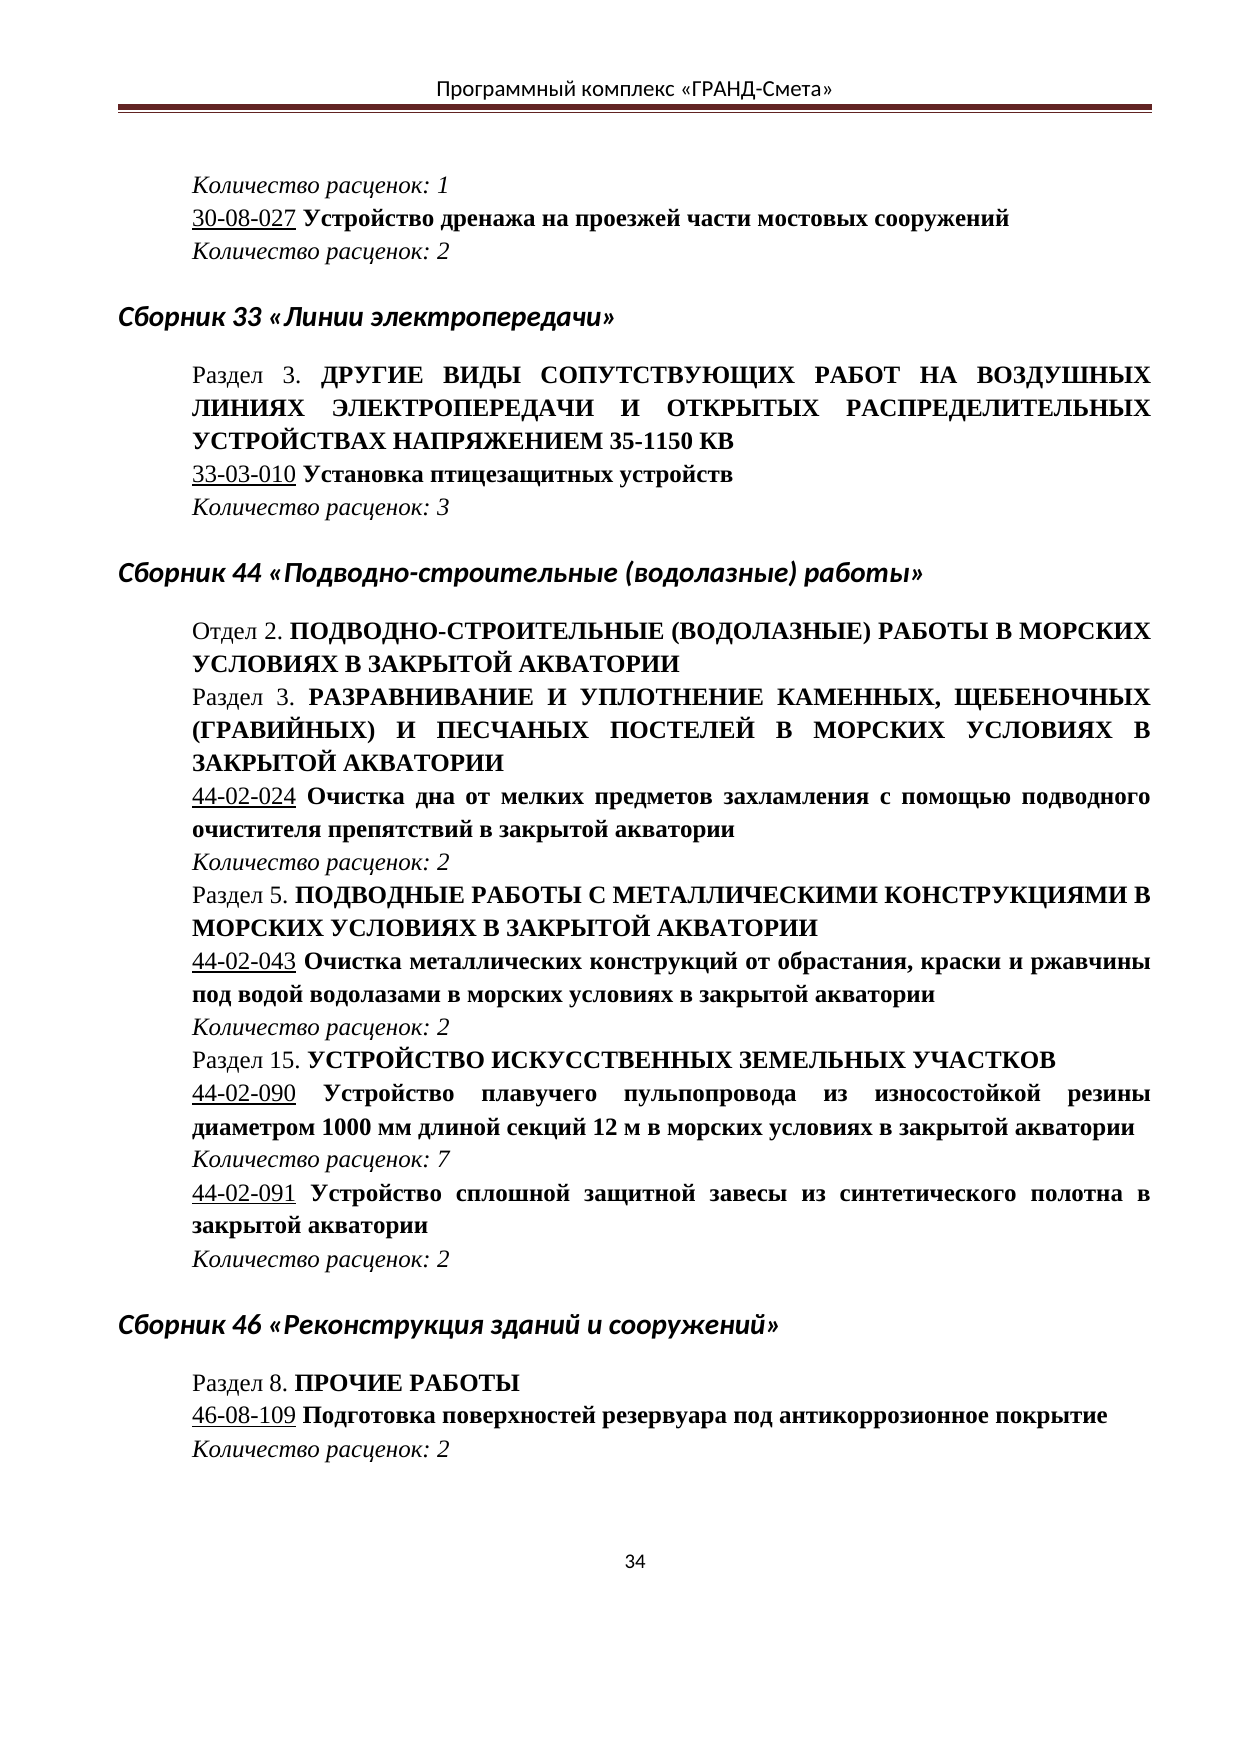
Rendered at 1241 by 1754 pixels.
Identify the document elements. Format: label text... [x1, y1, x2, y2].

text Отдел 2. ПОДВОДНО-СТРОИТЕЛЬНЫЕ (ВОДОЛАЗНЫЕ) РАБОТЫ В МОРСКИХ УСЛОВИЯХ В ЗАКРЫТОЙ АКВАТОРИИ [192, 616, 1152, 678]
text Раздел 8. ПРОЧИЕ РАБОТЫ [192, 1368, 1152, 1396]
text Количество расценок: 2 [192, 1434, 1152, 1462]
text Раздел 3. ДРУГИЕ ВИДЫ СОПУТСТВУЮЩИХ РАБОТ НА ВОЗДУШНЫХ ЛИНИЯХ ЭЛЕКТРОПЕРЕДАЧИ И ОТКРЫТЫХ РАСПРЕДЕЛИТЕЛЬНЫХ УСТРОЙСТВАХ НАПРЯЖЕНИЕМ 35-1150 КВ [192, 360, 1152, 455]
text 44-02-090 Устройство плавучего пульпопровода из износостойкой резины диаметром 1000 мм длиной секций 12 м в морских условиях в закрытой акватории [192, 1078, 1152, 1140]
text Раздел 5. ПОДВОДНЫЕ РАБОТЫ С МЕТАЛЛИЧЕСКИМИ КОНСТРУКЦИЯМИ В МОРСКИХ УСЛОВИЯХ В ЗАКРЫТОЙ АКВАТОРИИ [192, 880, 1152, 942]
text Количество расценок: 3 [192, 492, 1152, 521]
text Количество расценок: 2 [192, 847, 1152, 876]
text 33-03-010 Установка птицезащитных устройств [192, 459, 1152, 488]
subtitle Сборник 46 «Реконструкция зданий и сооружений» [118, 1306, 1152, 1341]
text Количество расценок: 1 [192, 170, 1152, 199]
text 46-08-109 Подготовка поверхностей резервуара под антикоррозионное покрытие [192, 1401, 1152, 1429]
text Количество расценок: 2 [192, 1012, 1152, 1041]
text 30-08-027 Устройство дренажа на проезжей части мостовых сооружений [192, 203, 1152, 232]
text 44-02-043 Очистка металлических конструкций от обрастания, краски и ржавчины под водой водолазами в морских условиях в закрытой акватории [192, 946, 1152, 1008]
text Количество расценок: 2 [192, 1244, 1152, 1272]
text 44-02-091 Устройство сплошной защитной завесы из синтетического полотна в закрытой акватории [192, 1178, 1152, 1239]
text Количество расценок: 2 [192, 236, 1152, 265]
text Раздел 15. Устройство искусственных земельных участков [192, 1046, 1152, 1074]
text 44-02-024 Очистка дна от мелких предметов захламления с помощью подводного очистителя препятствий в закрытой акватории [192, 781, 1152, 843]
text Раздел 3. РАЗРАВНИВАНИЕ И УПЛОТНЕНИЕ КАМЕННЫХ, ЩЕБЕНОЧНЫХ (ГРАВИЙНЫХ) И ПЕСЧАНЫХ ПОСТЕЛЕЙ В МОРСКИХ УСЛОВИЯХ В ЗАКРЫТОЙ АКВАТОРИИ [192, 682, 1152, 777]
text Количество расценок: 7 [192, 1144, 1152, 1173]
subtitle Сборник 44 «Подводно-строительные (водолазные) работы» [118, 554, 1152, 590]
subtitle Сборник 33 «Линии электропередачи» [118, 298, 1152, 334]
